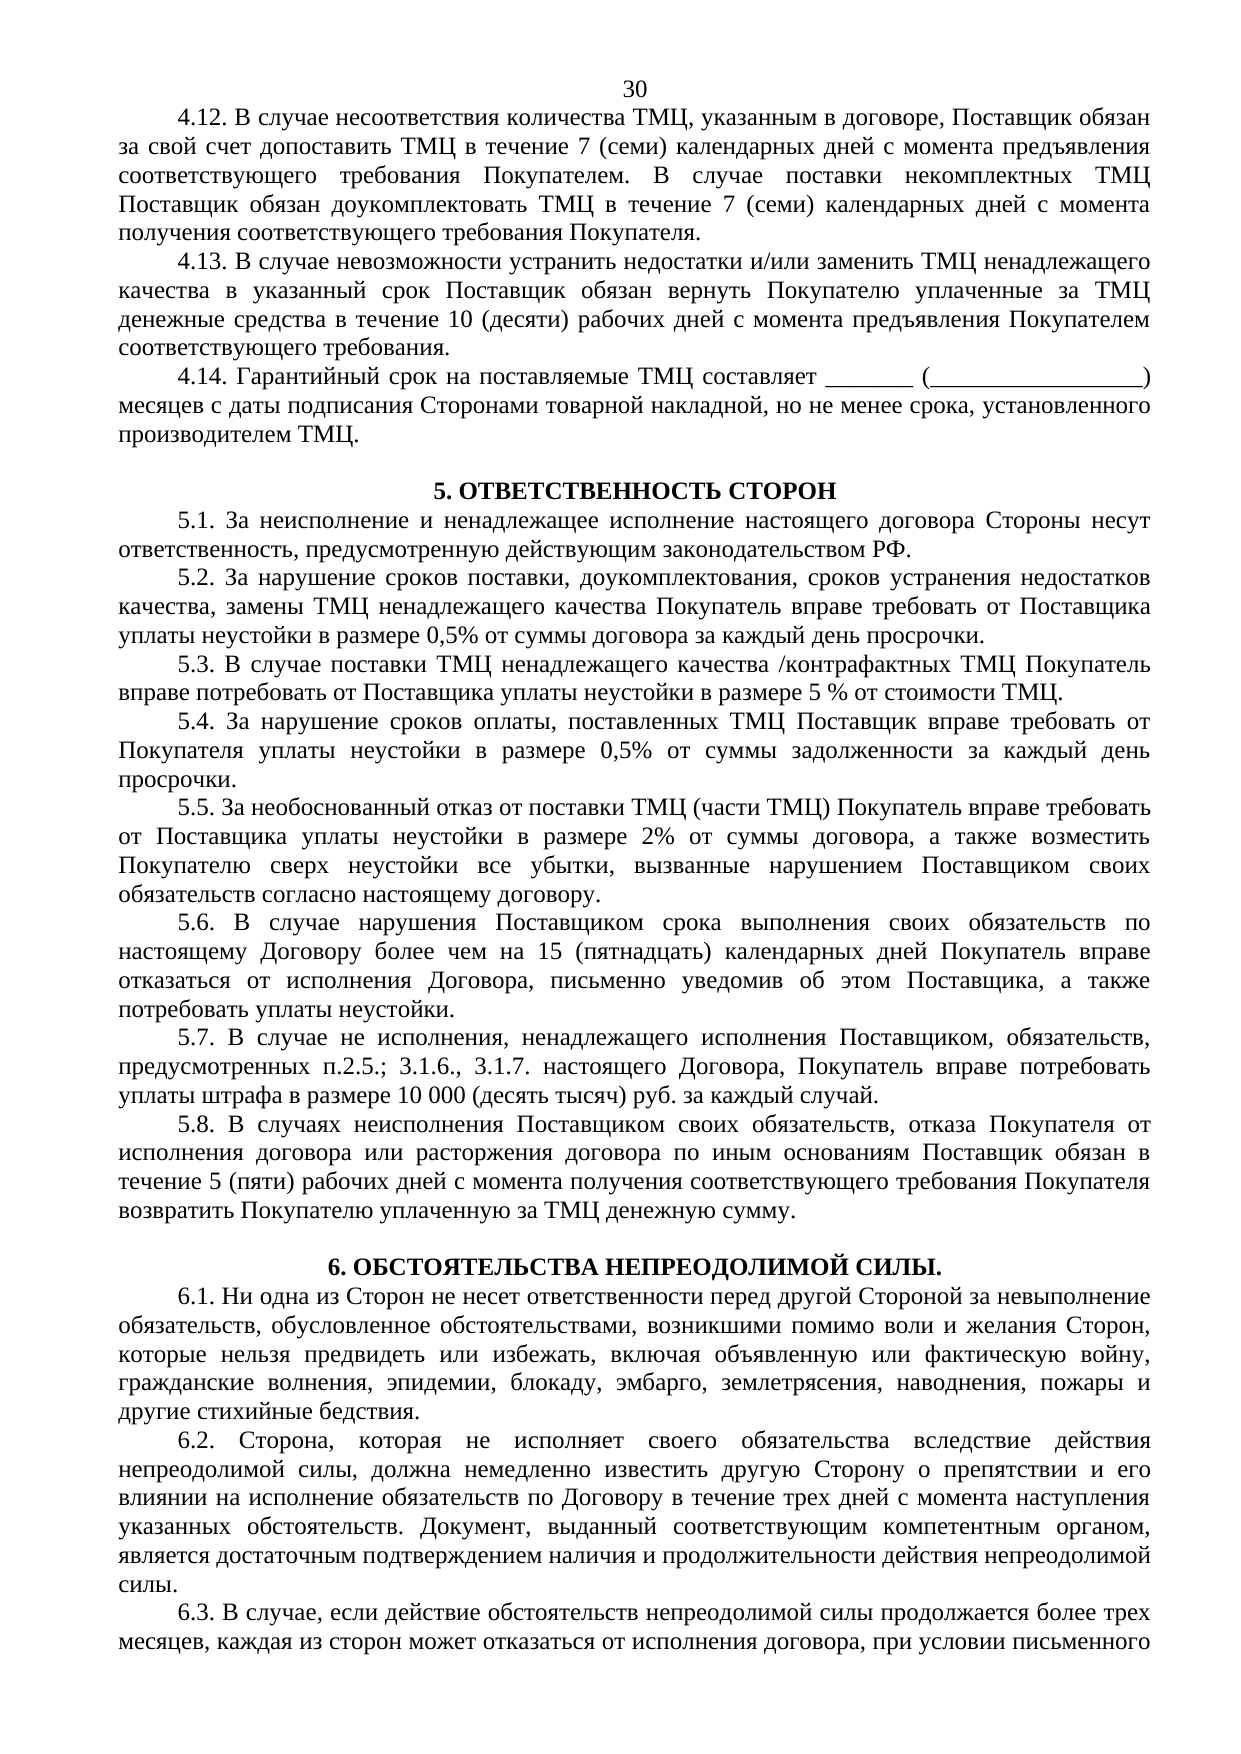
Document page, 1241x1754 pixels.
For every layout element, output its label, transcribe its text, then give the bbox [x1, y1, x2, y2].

text 5.4. За нарушение сроков оплаты, поставленных ТМЦ Поставщик вправе требовать от Покупателя уплаты неустойки в размере 0,5% от суммы задолженности за каждый день просрочки. [118, 706, 1152, 792]
text 5.1. За неисполнение и ненадлежащее исполнение настоящего договора Стороны несут ответственность, предусмотренную действующим законодательством РФ. [118, 505, 1152, 562]
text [118, 1597, 1152, 1655]
text 5. ОТВЕТСТВЕННОСТЬ СТОРОН [118, 476, 1152, 505]
text 6.1. Ни одна из Сторон не несет ответственности перед другой Стороной за невыполнение обязательств, обусловленное обстоятельствами, возникшими помимо воли и желания Сторон, которые нельзя предвидеть или избежать, включая объявленную или фактическую войну, гражданские волнения, эпидемии, блокаду, эмбарго, землетрясения, наводнения, пожары и другие стихийные бедствия. [118, 1281, 1152, 1425]
text 4.14. Гарантийный срок на поставляемые ТМЦ составляет _______ (_________________) месяцев с даты подписания Сторонами товарной накладной, но не менее срока, установленного производителем ТМЦ. [118, 361, 1152, 447]
text 6. ОБСТОЯТЕЛЬСТВА НЕПРЕОДОЛИМОЙ СИЛЫ. [118, 1252, 1152, 1281]
text 5.2. За нарушение сроков поставки, доукомплектования, сроков устранения недостатков качества, замены ТМЦ ненадлежащего качества Покупатель вправе требовать от Поставщика уплаты неустойки в размере 0,5% от суммы договора за каждый день просрочки. [118, 562, 1152, 649]
text 4.12. В случае несоответствия количества ТМЦ, указанным в договоре, Поставщик обязан за свой счет допоставить ТМЦ в течение 7 (семи) календарных дней с момента предъявления соответствующего требования Покупателем. В случае поставки некомплектных ТМЦ Поставщик обязан доукомплектовать ТМЦ в течение 7 (семи) календарных дней с момента получения соответствующего требования Покупателя. [118, 102, 1152, 246]
text 5.7. В случае не исполнения, ненадлежащего исполнения Поставщиком, обязательств, предусмотренных п.2.5.; 3.1.6., 3.1.7. настоящего Договора, Покупатель вправе потребовать уплаты штрафа в размере 10 000 (десять тысяч) руб. за каждый случай. [118, 1022, 1152, 1109]
text 5.3. В случае поставки ТМЦ ненадлежащего качества /контрафактных ТМЦ Покупатель вправе потребовать от Поставщика уплаты неустойки в размере 5 % от стоимости ТМЦ. [118, 649, 1152, 706]
text 6.2. Сторона, которая не исполняет своего обязательства вследствие действия непреодолимой силы, должна немедленно известить другую Сторону о препятствии и его влиянии на исполнение обязательств по Договору в течение трех дней с момента наступления указанных обстоятельств. Документ, выданный соответствующим компетентным органом, является достаточным подтверждением наличия и продолжительности действия непреодолимой силы. [118, 1425, 1152, 1597]
text 5.5. За необоснованный отказ от поставки ТМЦ (части ТМЦ) Покупатель вправе требовать от Поставщика уплаты неустойки в размере 2% от суммы договора, а также возместить Покупателю сверх неустойки все убытки, вызванные нарушением Поставщиком своих обязательств согласно настоящему договору. [118, 792, 1152, 907]
text 4.13. В случае невозможности устранить недостатки и/или заменить ТМЦ ненадлежащего качества в указанный срок Поставщик обязан вернуть Покупателю уплаченные за ТМЦ денежные средства в течение 10 (десяти) рабочих дней с момента предъявления Покупателем соответствующего требования. [118, 246, 1152, 361]
text 5.6. В случае нарушения Поставщиком срока выполнения своих обязательств по настоящему Договору более чем на 15 (пятнадцать) календарных дней Покупатель вправе отказаться от исполнения Договора, письменно уведомив об этом Поставщика, а также потребовать уплаты неустойки. [118, 907, 1152, 1022]
text 5.8. В случаях неисполнения Поставщиком своих обязательств, отказа Покупателя от исполнения договора или расторжения договора по иным основаниям Поставщик обязан в течение 5 (пяти) рабочих дней с момента получения соответствующего требования Покупателя возвратить Покупателю уплаченную за ТМЦ денежную сумму. [118, 1109, 1152, 1224]
